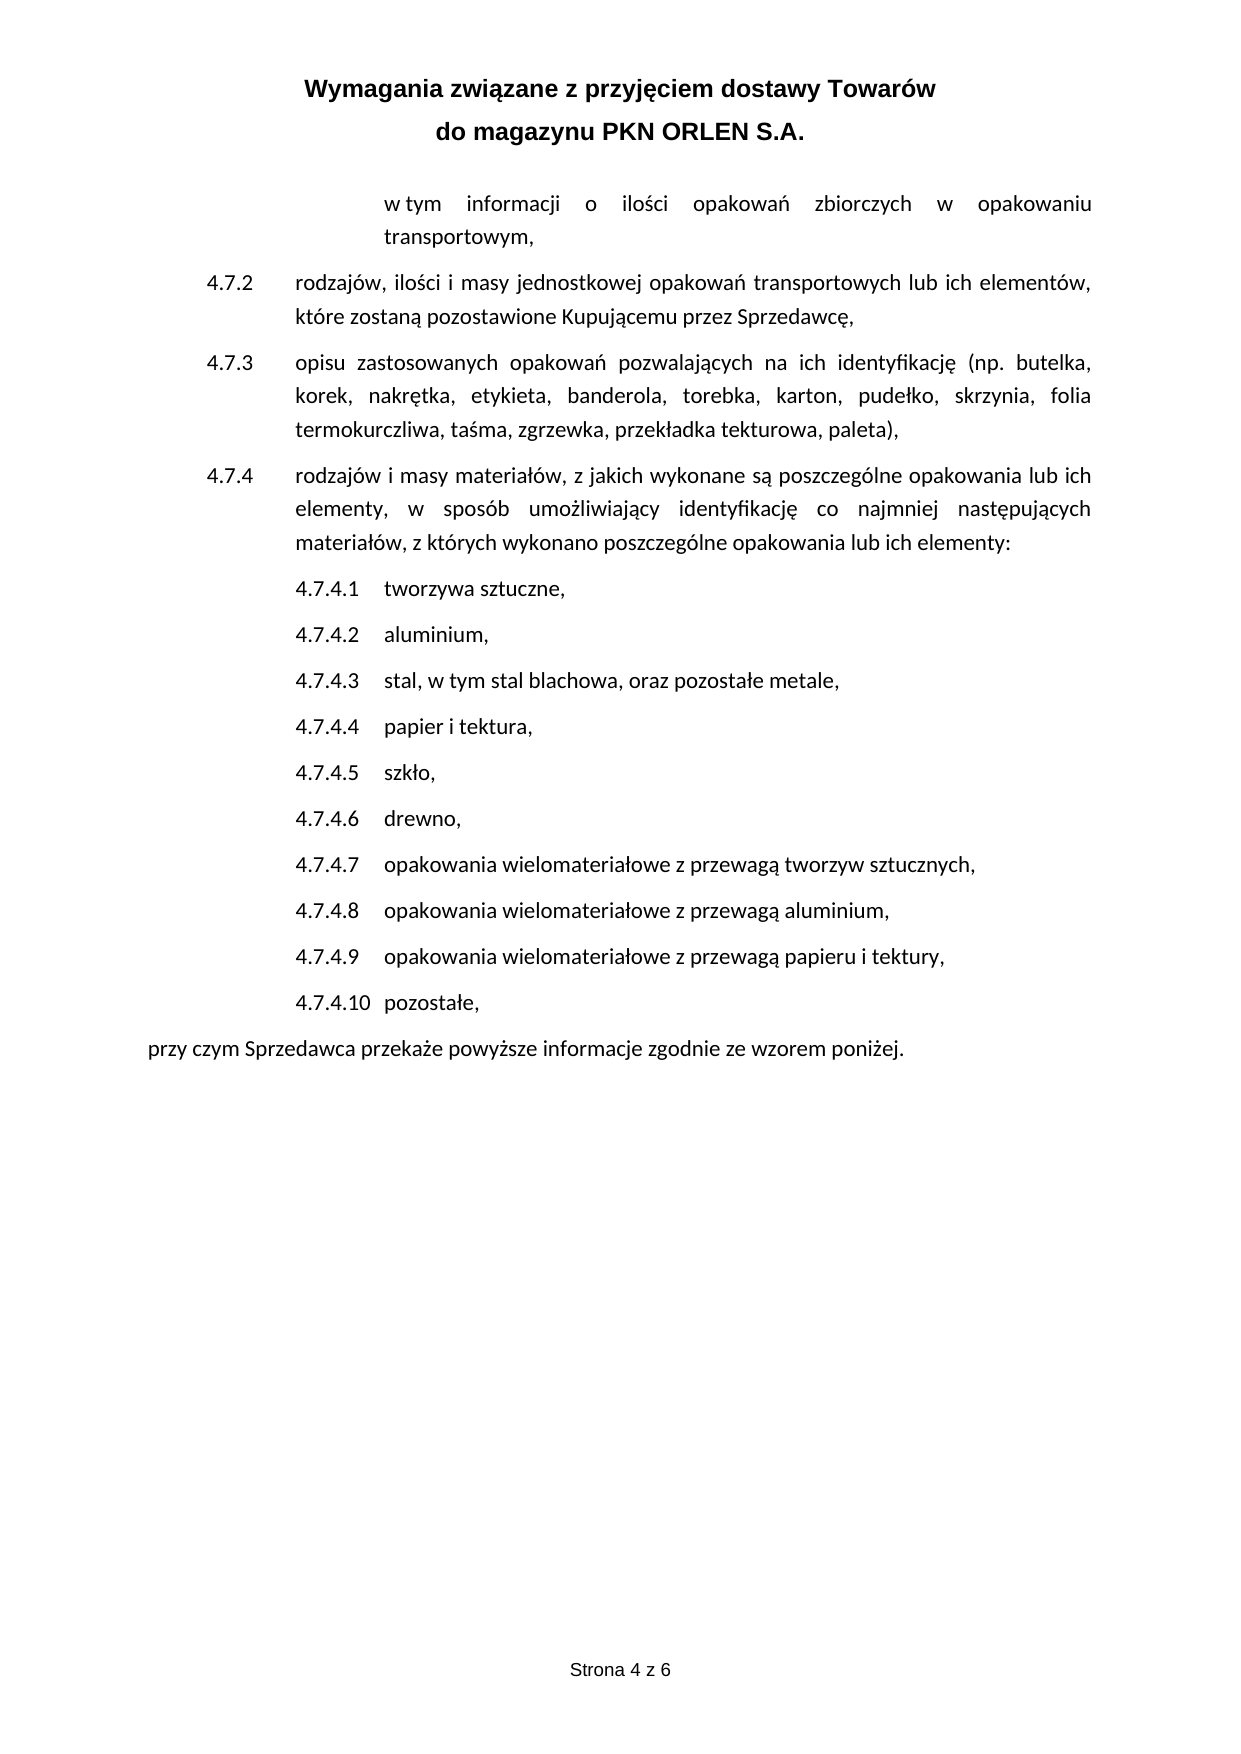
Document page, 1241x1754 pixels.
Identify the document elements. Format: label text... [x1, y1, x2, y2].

list szkło, [295, 758, 1093, 786]
list opakowania wielomateriałowe z przewagą tworzyw sztucznych, [295, 850, 1093, 878]
text przy czym Sprzedawca przekaże powyższe informacje zgodnie ze wzorem poniżej. [148, 1034, 1093, 1062]
list opakowania wielomateriałowe z przewagą aluminium, [295, 896, 1093, 924]
list opisu zastosowanych opakowań pozwalających na ich identyfikację (np. butelka, korek, nakrętka, etykieta, banderola, torebka, karton, pudełko, skrzynia, folia termokurczliwa, taśma, zgrzewka, przekładka tekturowa, paleta), [207, 348, 1093, 443]
list aluminium, [295, 620, 1093, 648]
list tworzywa sztuczne, [295, 574, 1093, 602]
list opakowania wielomateriałowe z przewagą papieru i tektury, [295, 942, 1093, 970]
list stal, w tym stal blachowa, oraz pozostałe metale, [295, 666, 1093, 694]
list papier i tektura, [295, 712, 1093, 740]
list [295, 189, 1093, 250]
list pozostałe, [295, 988, 1093, 1016]
list rodzajów i masy materiałów, z jakich wykonane są poszczególne opakowania lub ich elementy, w sposób umożliwiający identyfikację co najmniej następujących materiałów, z których wykonano poszczególne opakowania lub ich elementy: [207, 461, 1093, 556]
list rodzajów, ilości i masy jednostkowej opakowań transportowych lub ich elementów, które zostaną pozostawione Kupującemu przez Sprzedawcę, [207, 268, 1093, 330]
list drewno, [295, 804, 1093, 832]
